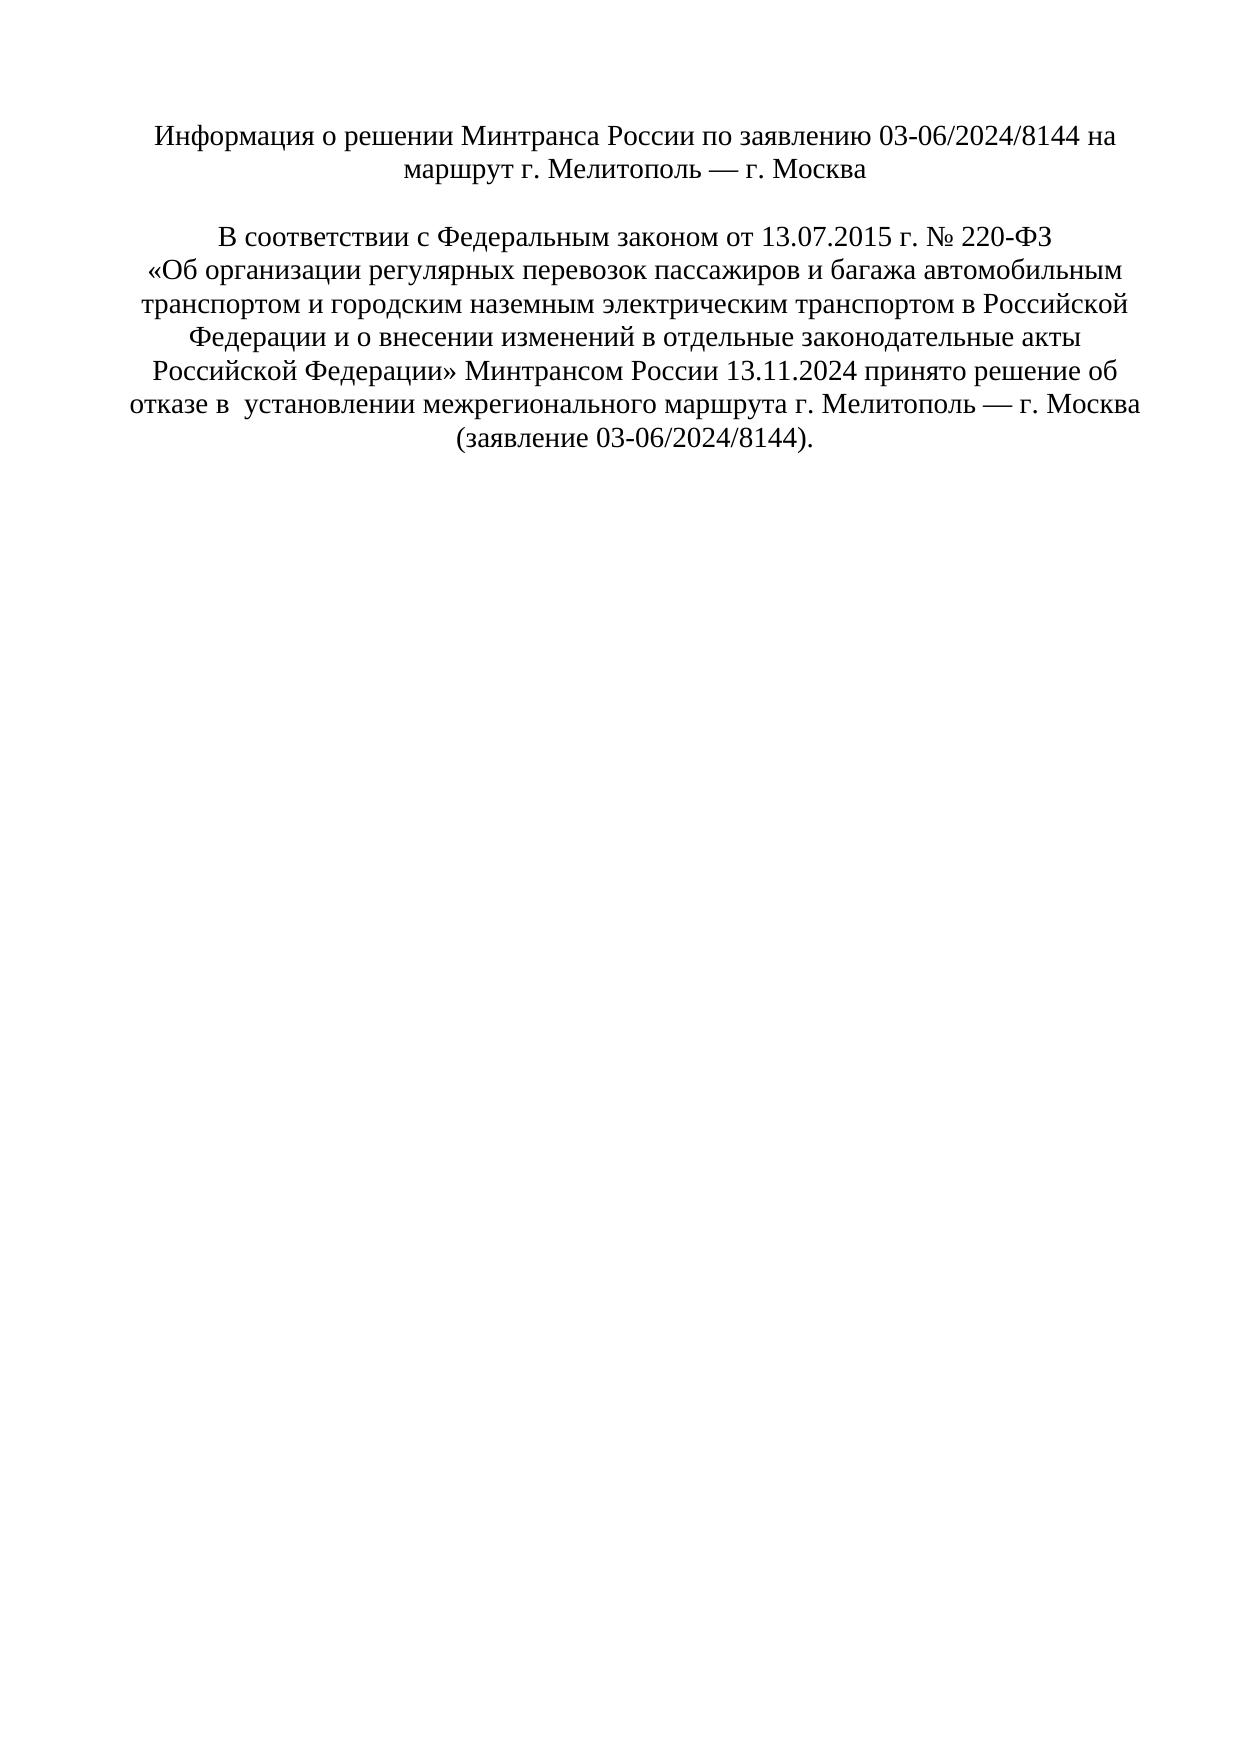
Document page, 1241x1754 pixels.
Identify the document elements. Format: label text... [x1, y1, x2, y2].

text Информация о решении Минтранса России по заявлению 03-06/2024/8144 на маршрут г. Мелитополь — г. Москва [118, 118, 1152, 185]
text В соответствии с Федеральным законом от 13.07.2015 г. № 220-ФЗ «Об организации регулярных перевозок пассажиров и багажа автомобильным транспортом и городским наземным электрическим транспортом в Российской Федерации и о внесении изменений в отдельные законодательные акты Российской Федерации» Минтрансом России 13.11.2024 принято решение об отказе в установлении межрегионального маршрута г. Мелитополь — г. Москва (заявление 03-06/2024/8144). [118, 219, 1152, 453]
